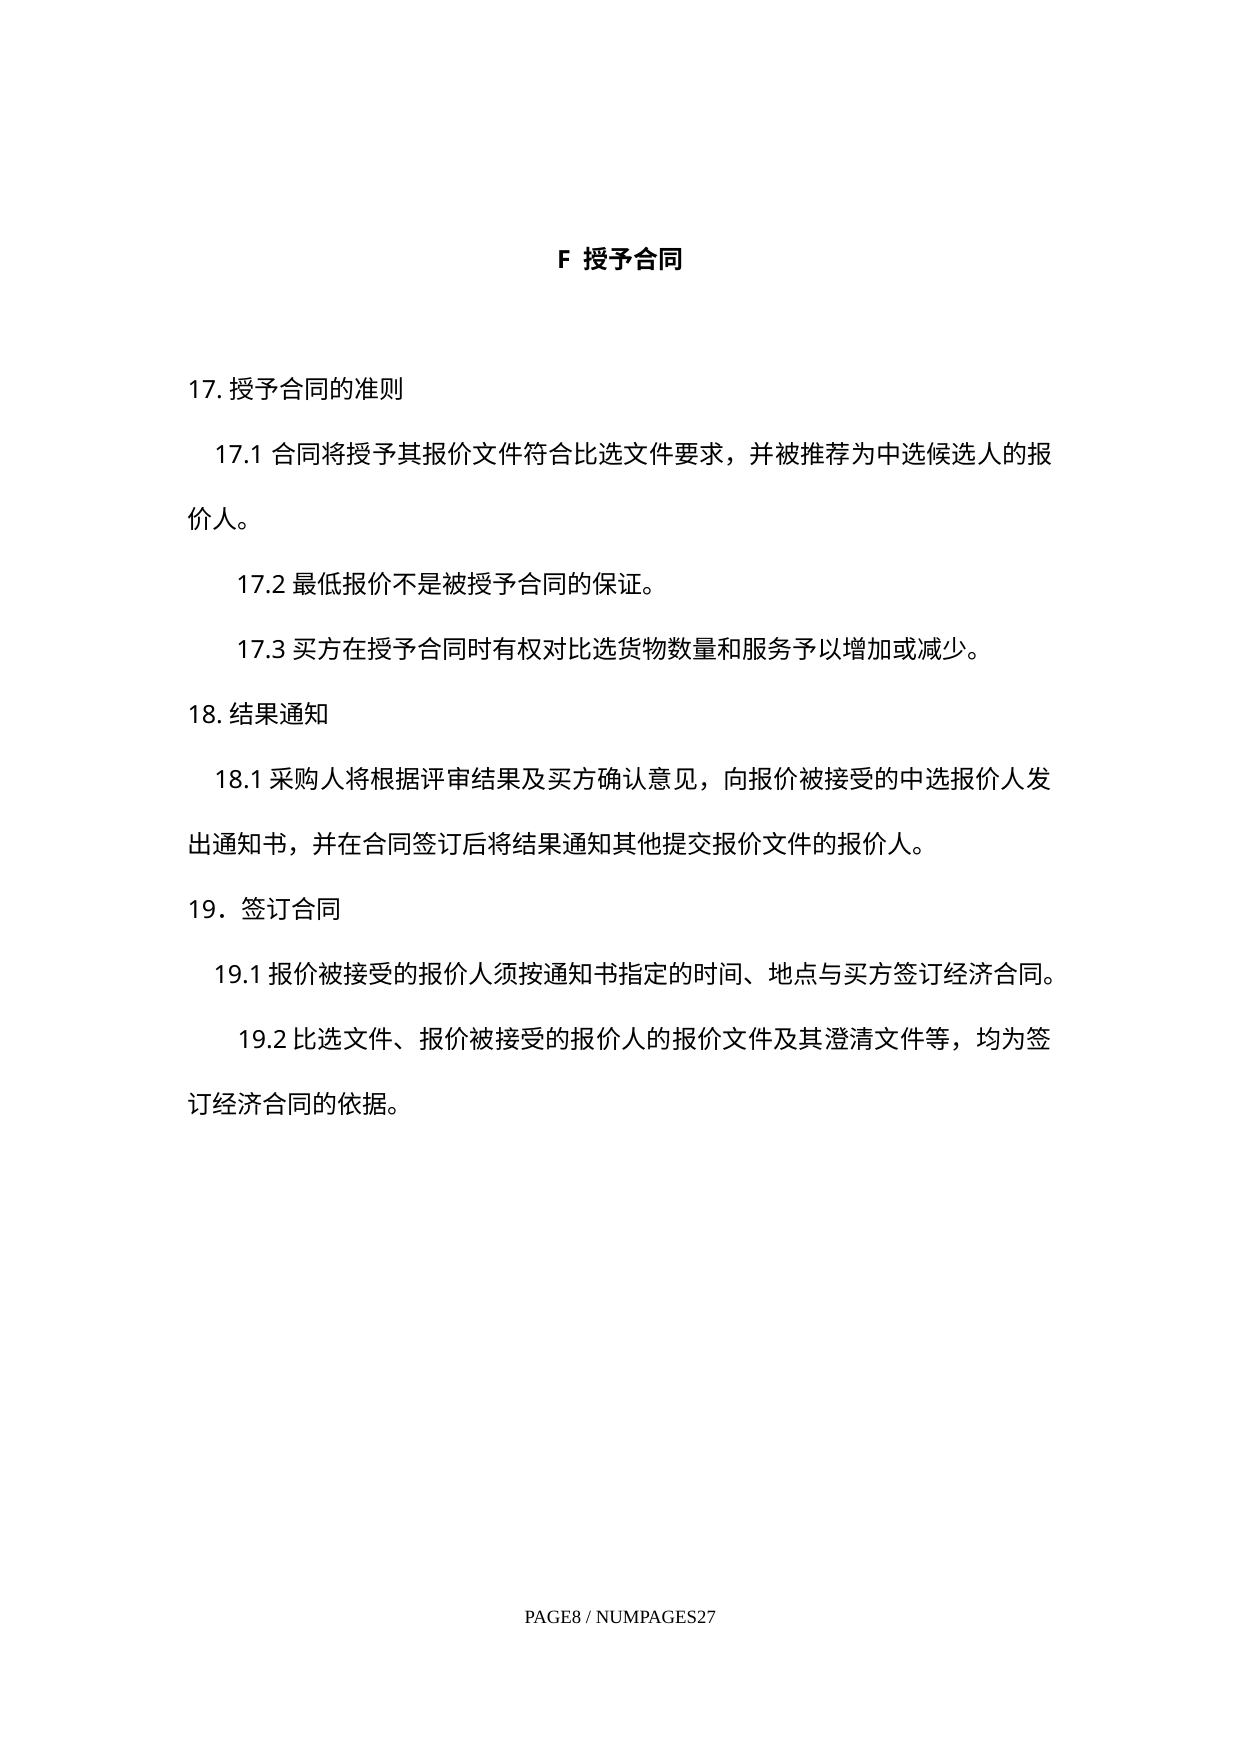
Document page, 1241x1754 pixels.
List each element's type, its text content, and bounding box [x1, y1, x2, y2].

text 19.2比选文件、报价被接受的报价人的报价文件及其澄清文件等，均为签订经济合同的依据。 [187, 1005, 1053, 1135]
text F 授予合同 [187, 225, 1053, 290]
text 17.1 合同将授予其报价文件符合比选文件要求，并被推荐为中选候选人的报价人。 [187, 420, 1053, 550]
text 18. 结果通知 [187, 680, 1053, 745]
text 17.2 最低报价不是被授予合同的保证。 [187, 550, 1053, 615]
text 19．签订合同 [187, 875, 1053, 940]
text 18.1采购人将根据评审结果及买方确认意见，向报价被接受的中选报价人发出通知书，并在合同签订后将结果通知其他提交报价文件的报价人。 [187, 745, 1053, 875]
text 17.3 买方在授予合同时有权对比选货物数量和服务予以增加或减少。 [187, 615, 1053, 680]
text 19.1报价被接受的报价人须按通知书指定的时间、地点与买方签订经济合同。 [187, 940, 1053, 1005]
text 17. 授予合同的准则 [187, 355, 1053, 420]
